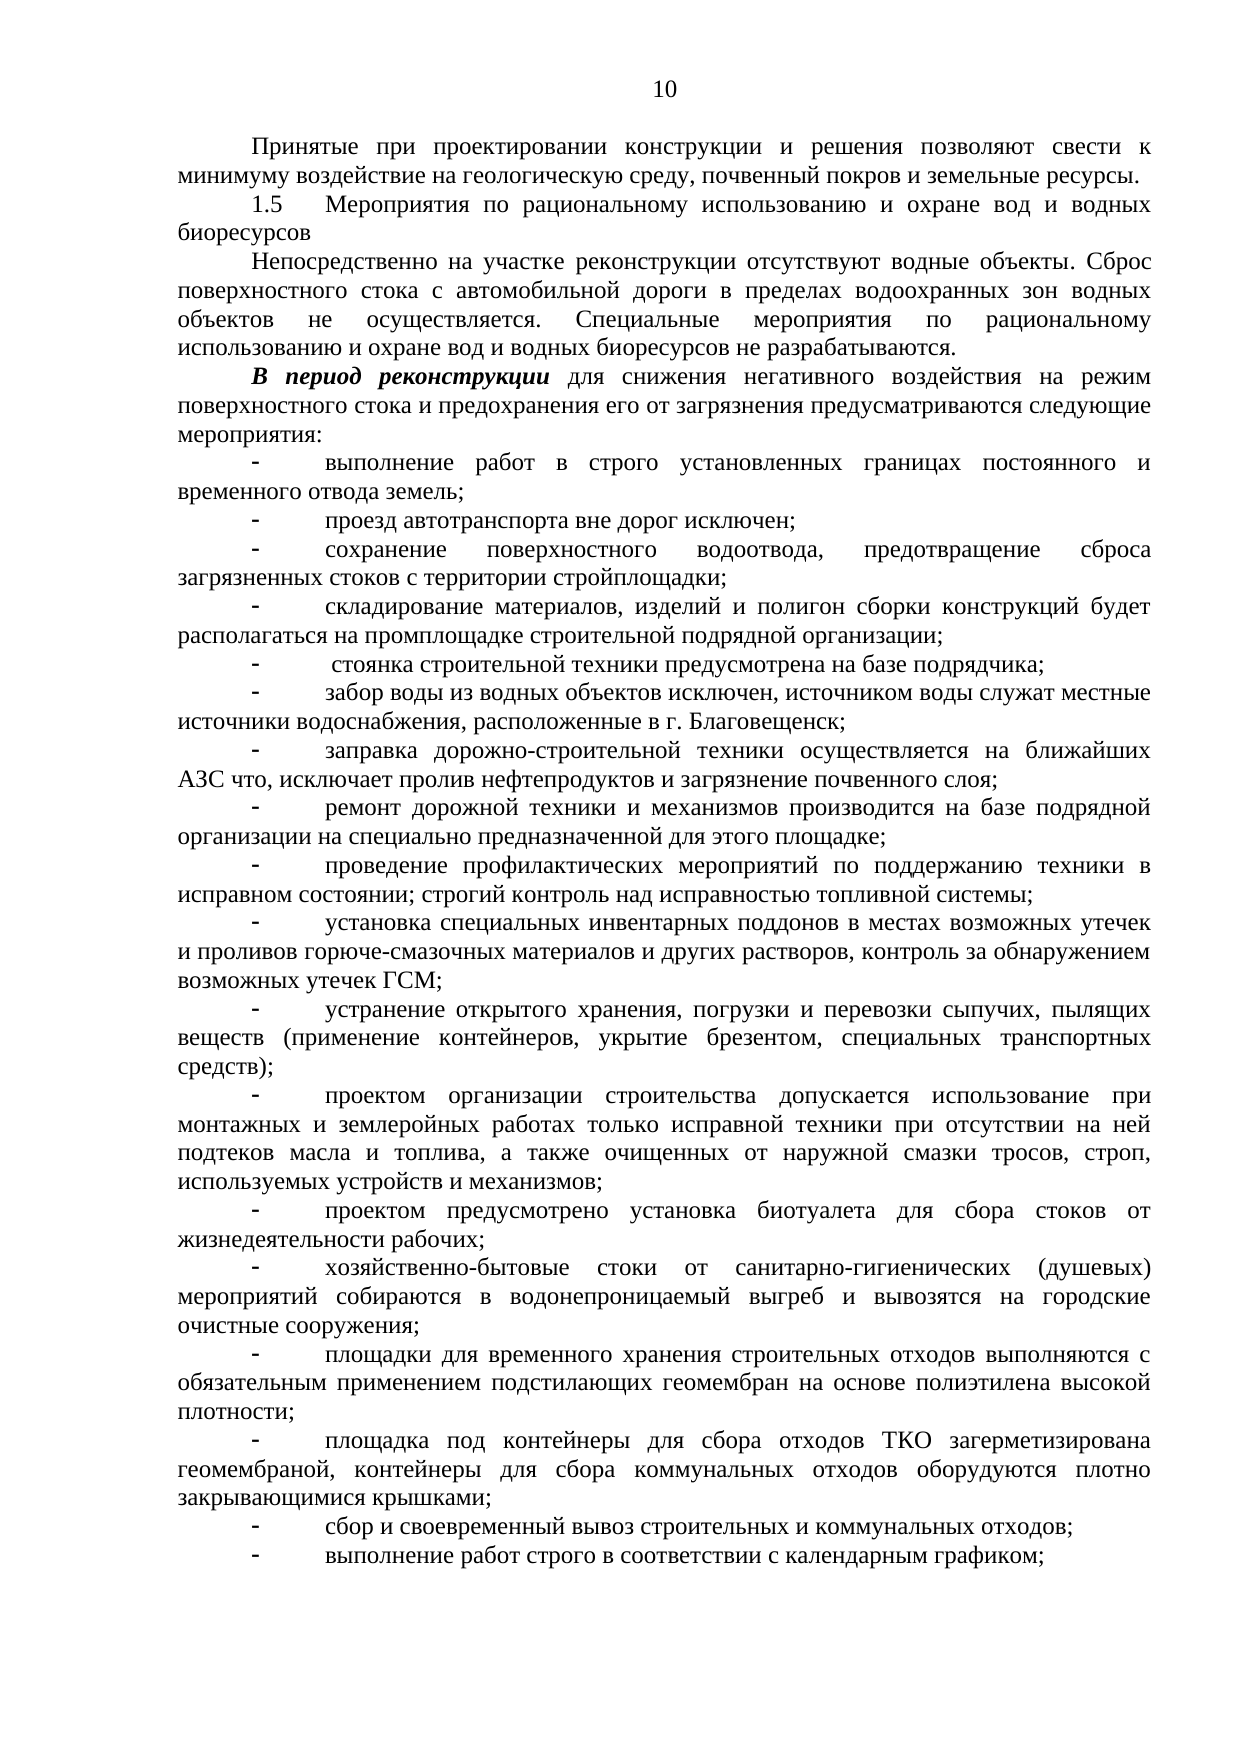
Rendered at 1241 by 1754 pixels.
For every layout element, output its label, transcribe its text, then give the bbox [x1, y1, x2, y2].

list ремонт дорожной техники и механизмов производится на базе подрядной организации на специально предназначенной для этого площадке; [177, 792, 1152, 850]
list сохранение поверхностного водоотвода, предотвращение сброса загрязненных стоков с территории стройплощадки; [177, 534, 1152, 591]
list заправка дорожно-строительной техники осуществляется на ближайших АЗС что, исключает пролив нефтепродуктов и загрязнение почвенного слоя; [177, 735, 1152, 792]
list выполнение работ в строго установленных границах постоянного и временного отвода земель; [177, 447, 1152, 505]
list стоянка строительной техники предусмотрена на базе подрядчика; [177, 649, 1152, 677]
list складирование материалов, изделий и полигон сборки конструкций будет располагаться на промплощадке строительной подрядной организации; [177, 591, 1152, 649]
subtitle Мероприятия по рациональному использованию и охране вод и водных биоресурсов [177, 189, 1152, 246]
list выполнение работ строго в соответствии с календарным графиком; [177, 1540, 1152, 1569]
list проектом предусмотрено установка биотуалета для сбора стоков от жизнедеятельности рабочих; [177, 1195, 1152, 1252]
list сбор и своевременный вывоз строительных и коммунальных отходов; [177, 1511, 1152, 1540]
list проведение профилактических мероприятий по поддержанию техники в исправном состоянии; строгий контроль над исправностью топливной системы; [177, 850, 1152, 907]
text Непосредственно на участке реконструкции отсутствуют водные объекты. Сброс поверхностного стока с автомобильной дороги в пределах водоохранных зон водных объектов не осуществляется. Специальные мероприятия по рациональному использованию и охране вод и водных биоресурсов не разрабатываются. [177, 246, 1152, 361]
list забор воды из водных объектов исключен, источником воды служат местные источники водоснабжения, расположенные в г. Благовещенск; [177, 677, 1152, 735]
text В период реконструкции для снижения негативного воздействия на режим поверхностного стока и предохранения его от загрязнения предусматриваются следующие мероприятия: [177, 361, 1152, 447]
list установка специальных инвентарных поддонов в местах возможных утечек и проливов горюче-смазочных материалов и других растворов, контроль за обнаружением возможных утечек ГСМ; [177, 907, 1152, 994]
list устранение открытого хранения, погрузки и перевозки сыпучих, пылящих веществ (применение контейнеров, укрытие брезентом, специальных транспортных средств); [177, 994, 1152, 1080]
list проезд автотранспорта вне дорог исключен; [177, 505, 1152, 534]
text Принятые при проектировании конструкции и решения позволяют свести к минимуму воздействие на геологическую среду, почвенный покров и земельные ресурсы. [177, 131, 1152, 189]
list хозяйственно-бытовые стоки от санитарно-гигиенических (душевых) мероприятий собираются в водонепроницаемый выгреб и вывозятся на городские очистные сооружения; [177, 1252, 1152, 1339]
list проектом организации строительства допускается использование при монтажных и землеройных работах только исправной техники при отсутствии на ней подтеков масла и топлива, а также очищенных от наружной смазки тросов, строп, используемых устройств и механизмов; [177, 1080, 1152, 1195]
list площадки для временного хранения строительных отходов выполняются с обязательным применением подстилающих геомембран на основе полиэтилена высокой плотности; [177, 1339, 1152, 1425]
list площадка под контейнеры для сбора отходов ТКО загерметизирована геомембраной, контейнеры для сбора коммунальных отходов оборудуются плотно закрывающимися крышками; [177, 1425, 1152, 1511]
